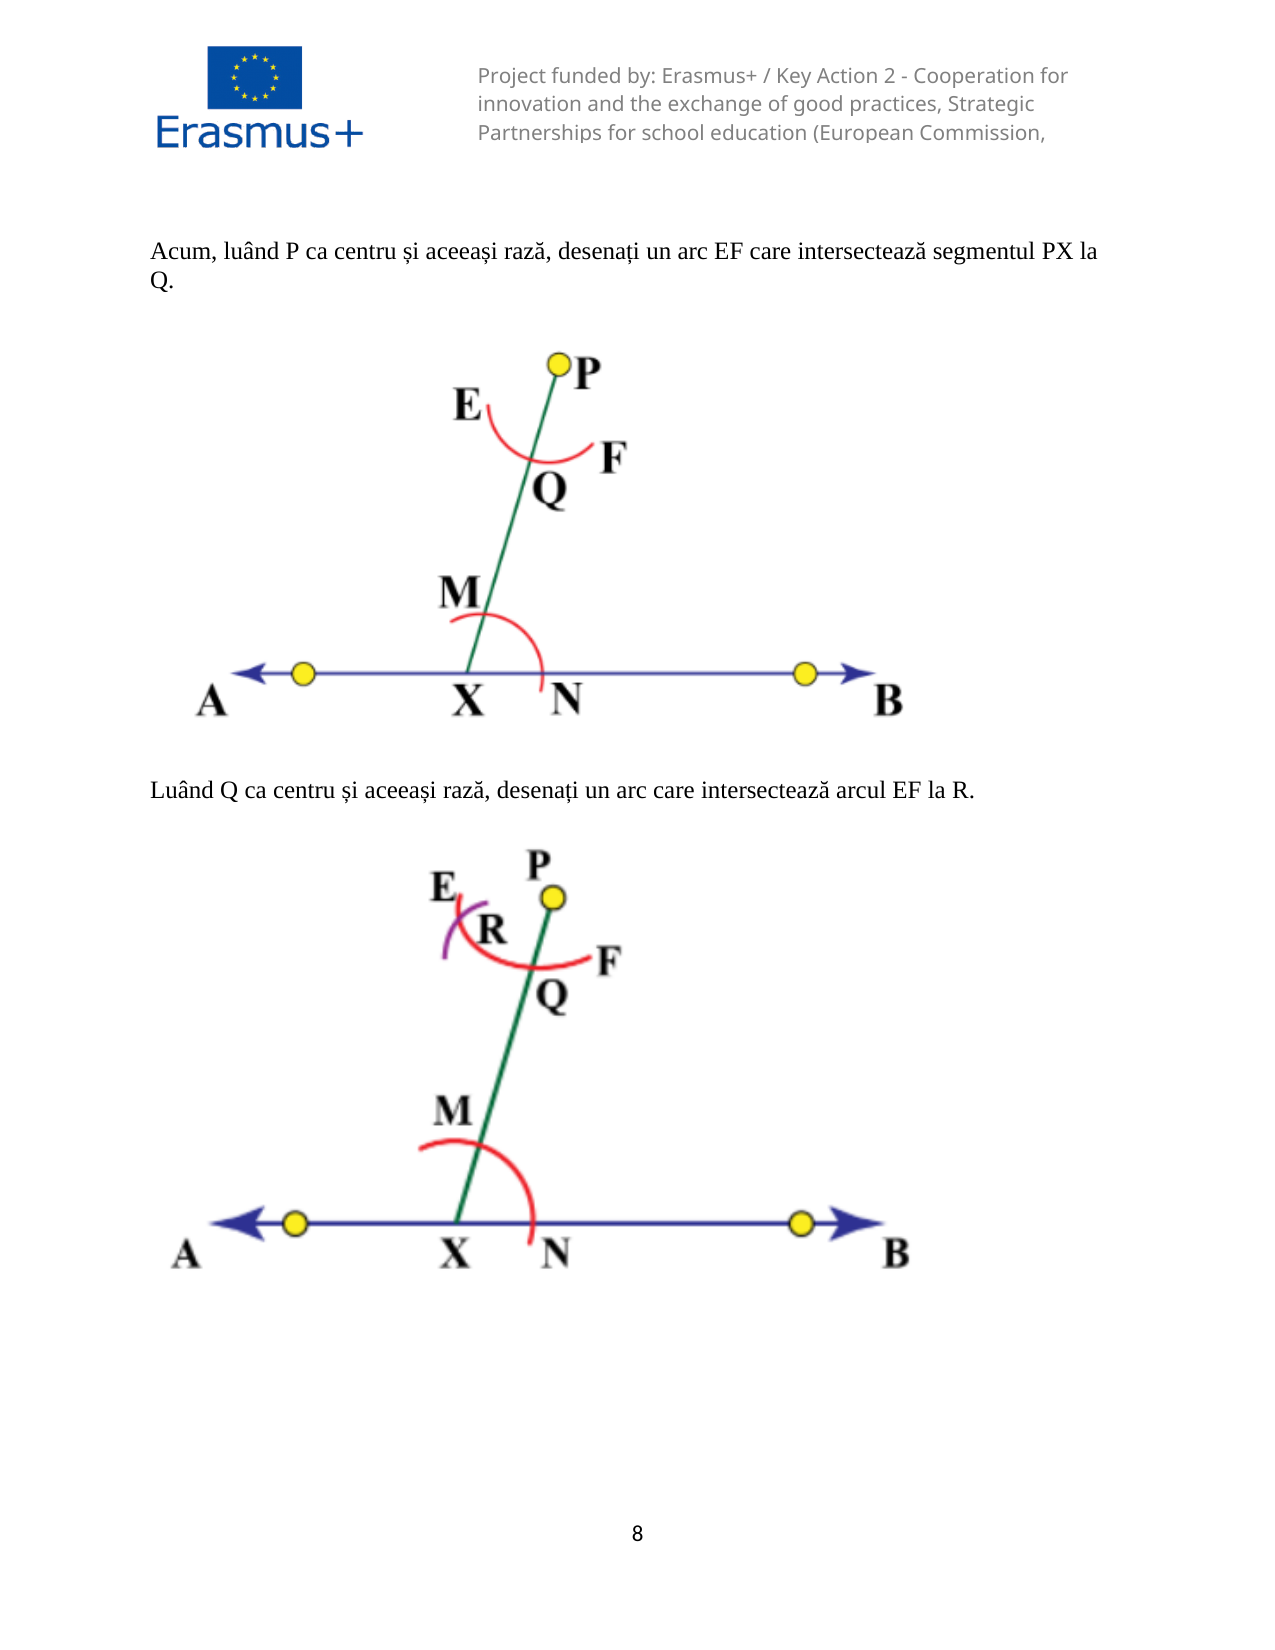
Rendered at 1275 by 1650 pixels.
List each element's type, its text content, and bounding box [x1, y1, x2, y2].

picture [150, 832, 934, 1292]
text Luând Q ca centru și aceeași rază, desenați un arc care intersectează arcul EF la R. [150, 775, 1125, 804]
picture [150, 322, 948, 747]
text Acum, luând P ca centru și aceeași rază, desenați un arc EF care intersectează segmentul PX la Q. [150, 236, 1125, 294]
picture [150, 28, 366, 150]
